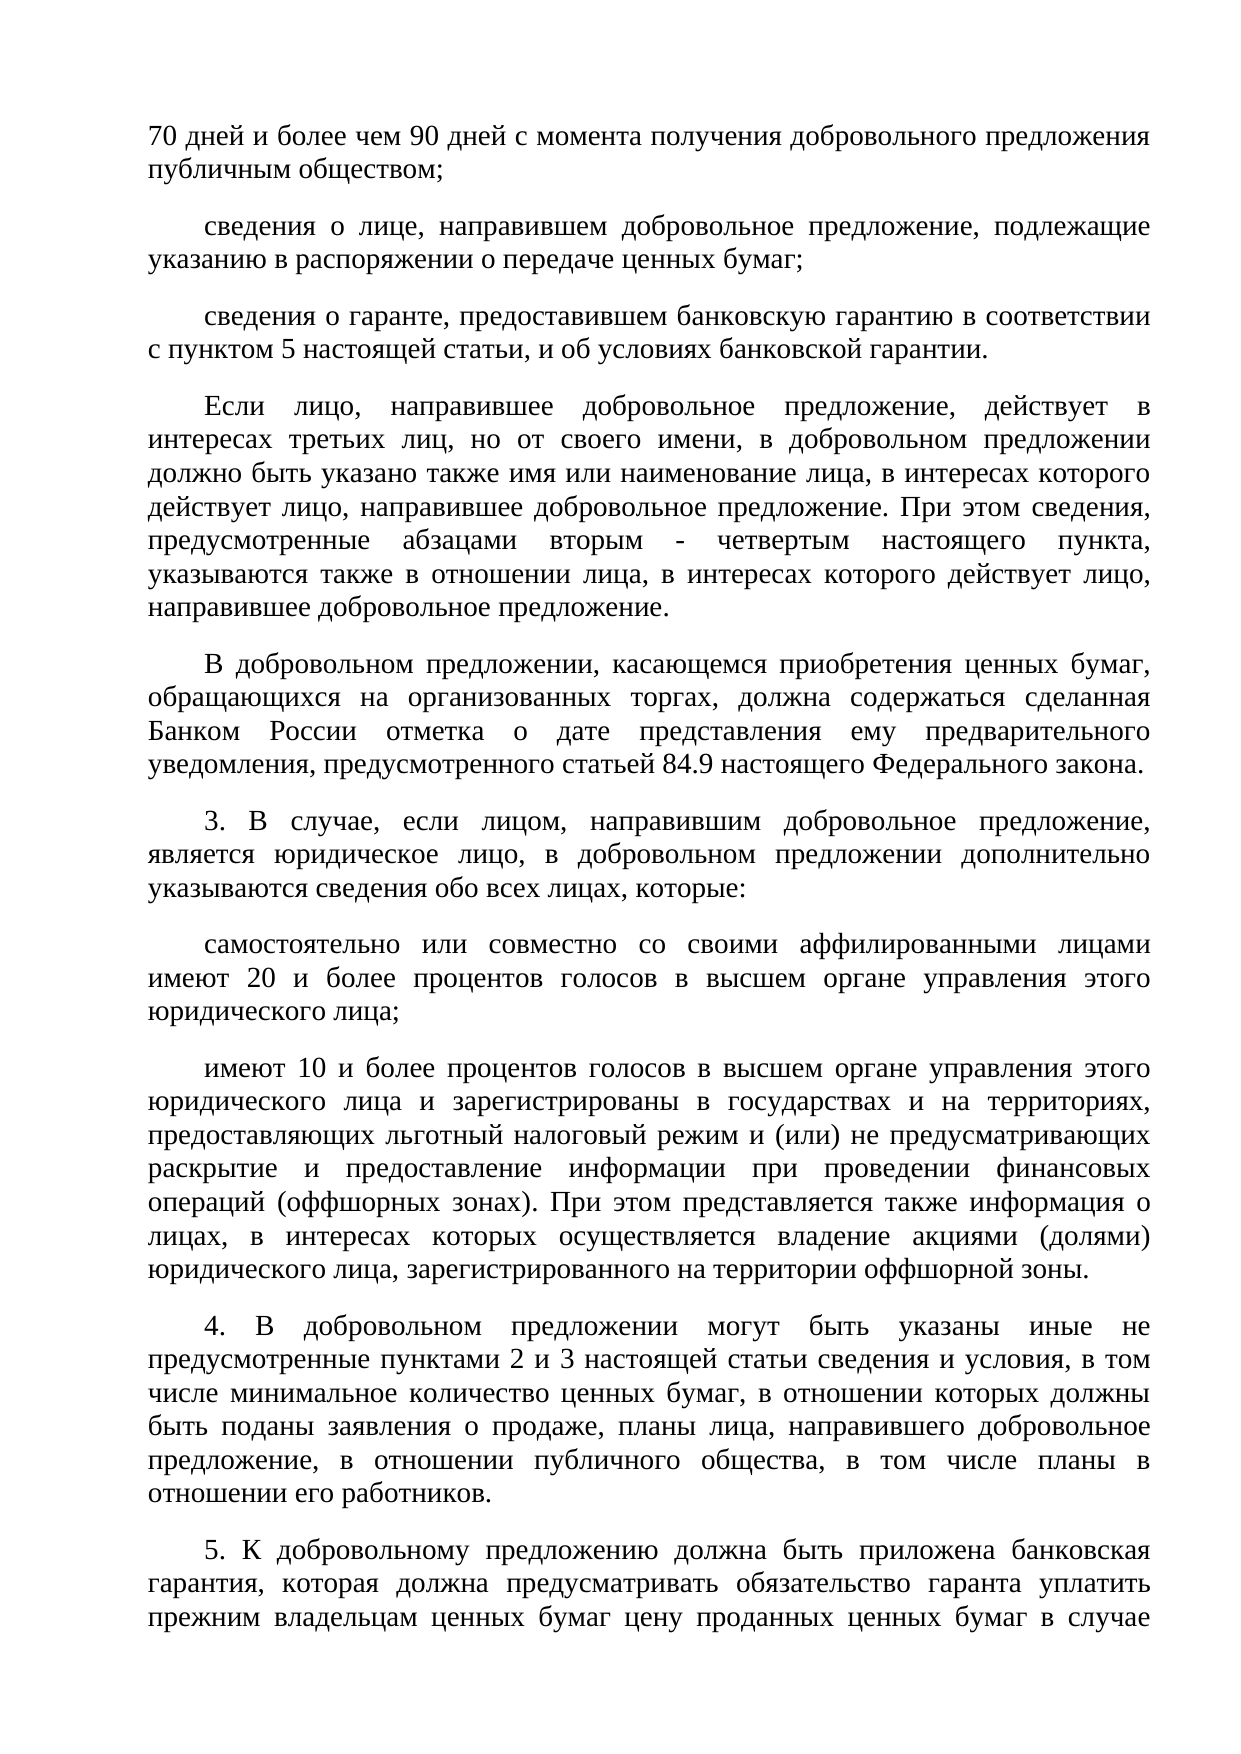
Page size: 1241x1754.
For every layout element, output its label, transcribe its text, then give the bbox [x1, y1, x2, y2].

text сведения о лице, направившем добровольное предложение, подлежащие указанию в распоряжении о передаче ценных бумаг; [148, 208, 1152, 275]
text имеют 10 и более процентов голосов в высшем органе управления этого юридического лица и зарегистрированы в государствах и на территориях, предоставляющих льготный налоговый режим и (или) не предусматривающих раскрытие и предоставление информации при проведении финансовых операций (оффшорных зонах). При этом представляется также информация о лицах, в интересах которых осуществляется владение акциями (долями) юридического лица, зарегистрированного на территории оффшорной зоны. [148, 1050, 1152, 1285]
text Если лицо, направившее добровольное предложение, действует в интересах третьих лиц, но от своего имени, в добровольном предложении должно быть указано также имя или наименование лица, в интересах которого действует лицо, направившее добровольное предложение. При этом сведения, предусмотренные абзацами вторым - четвертым настоящего пункта, указываются также в отношении лица, в интересах которого действует лицо, направившее добровольное предложение. [148, 388, 1152, 623]
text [148, 118, 1152, 185]
text сведения о гаранте, предоставившем банковскую гарантию в соответствии с пунктом 5 настоящей статьи, и об условиях банковской гарантии. [148, 298, 1152, 365]
text В добровольном предложении, касающемся приобретения ценных бумаг, обращающихся на организованных торгах, должна содержаться сделанная Банком России отметка о дате представления ему предварительного уведомления, предусмотренного статьей 84.9 настоящего Федерального закона. [148, 646, 1152, 780]
text 3. В случае, если лицом, направившим добровольное предложение, является юридическое лицо, в добровольном предложении дополнительно указываются сведения обо всех лицах, которые: [148, 803, 1152, 903]
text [148, 1532, 1152, 1632]
text самостоятельно или совместно со своими аффилированными лицами имеют 20 и более процентов голосов в высшем органе управления этого юридического лица; [148, 926, 1152, 1027]
text 4. В добровольном предложении могут быть указаны иные не предусмотренные пунктами 2 и 3 настоящей статьи сведения и условия, в том числе минимальное количество ценных бумаг, в отношении которых должны быть поданы заявления о продаже, планы лица, направившего добровольное предложение, в отношении публичного общества, в том числе планы в отношении его работников. [148, 1308, 1152, 1509]
